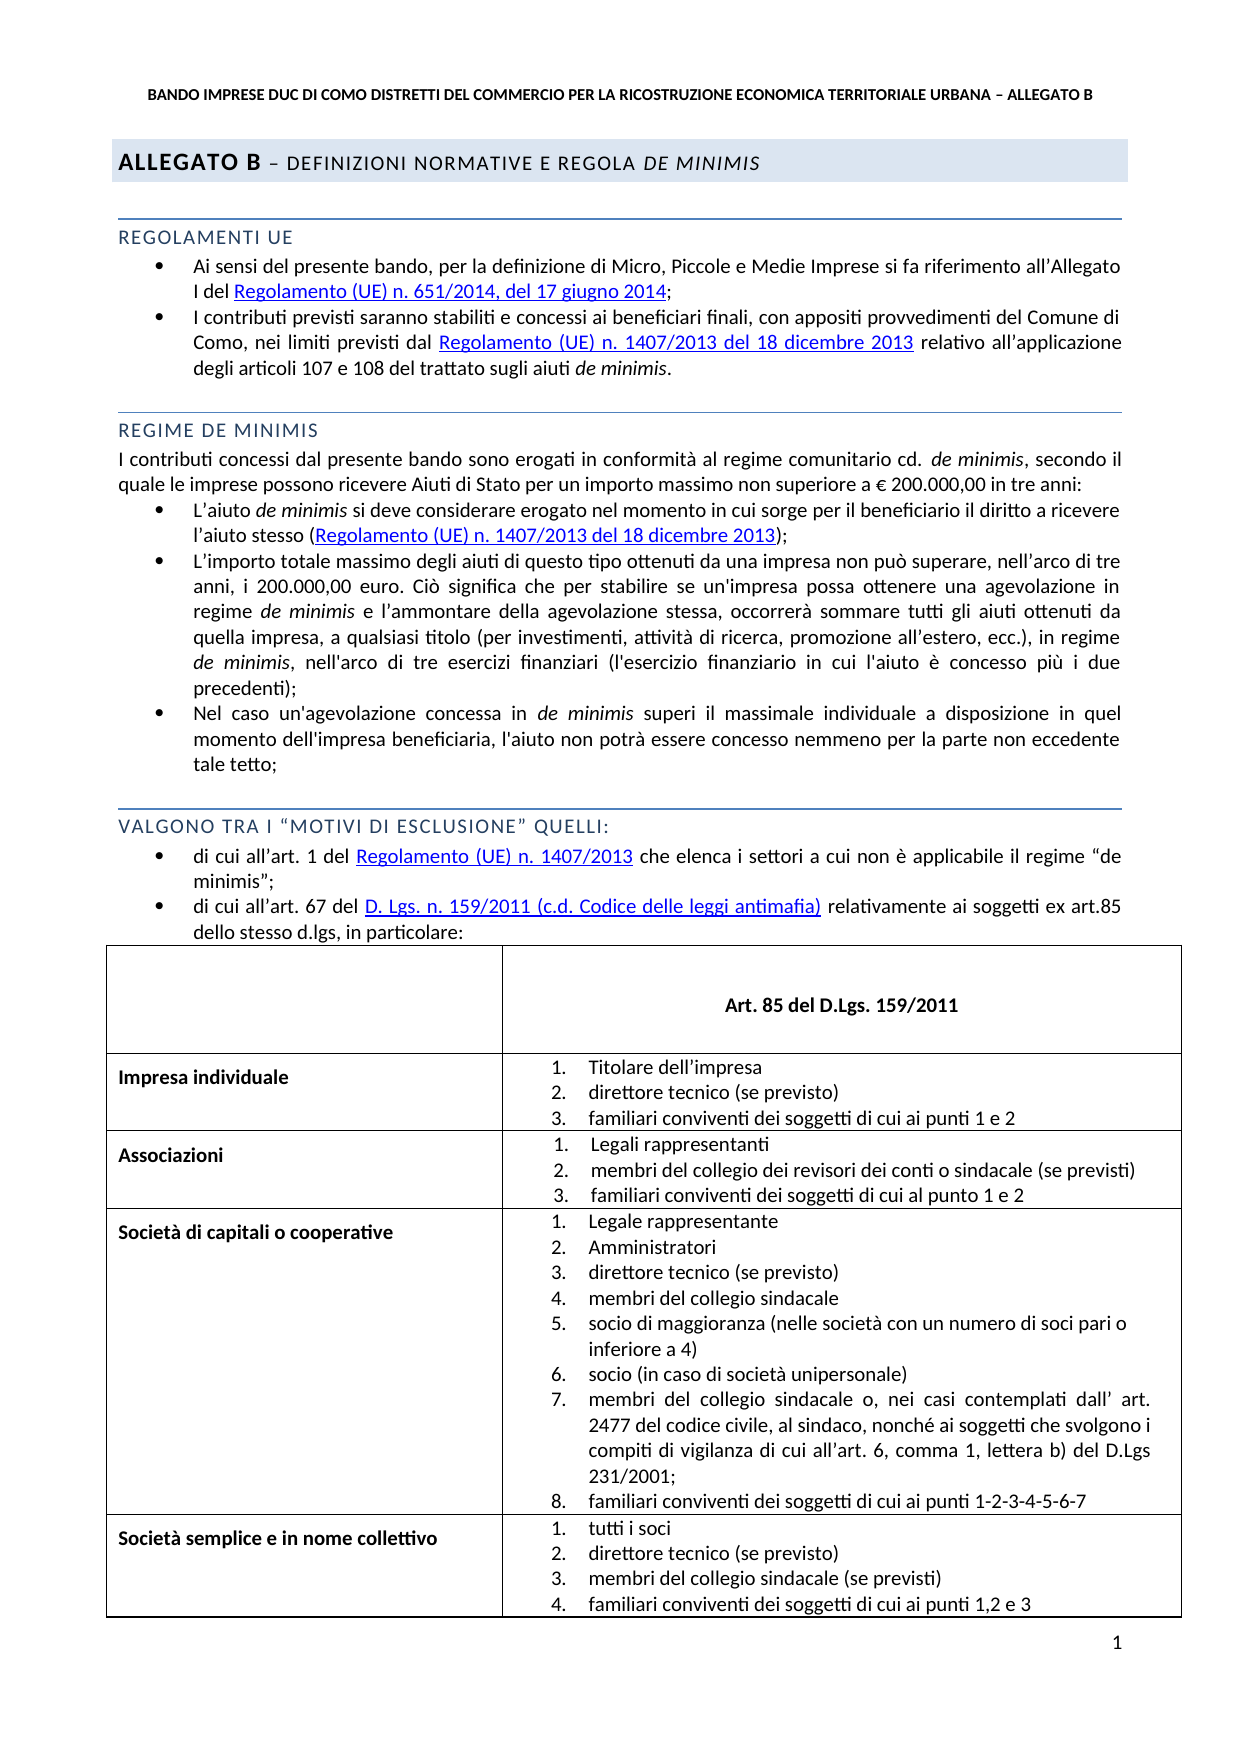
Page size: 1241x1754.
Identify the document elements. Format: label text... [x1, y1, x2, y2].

subtitle REGOLAMENTI UE [118, 220, 1122, 249]
list L’aiuto de minimis si deve considerare erogato nel momento in cui sorge per il beneficiario il diritto a ricevere l’aiuto stesso (Regolamento (UE) n. 1407/2013 del 18 dicembre 2013); [156, 497, 1122, 548]
list Nel caso un'agevolazione concessa in de minimis superi il massimale individuale a disposizione in quel momento dell'impresa beneficiaria, l'aiuto non potrà essere concesso nemmeno per la parte non eccedente tale tetto; [156, 700, 1122, 777]
list di cui all’art. 67 del D. Lgs. n. 159/2011 (c.d. Codice delle leggi antimafia) relativamente ai soggetti ex art.85 dello stesso d.lgs, in particolare: [156, 894, 1122, 944]
table_cell Titolare dell’impresa direttore tecnico (se previsto) familiari conviventi dei soggetti di cui ai punti 1 e 2 [503, 1054, 1181, 1130]
table_cell tutti i soci direttore tecnico (se previsto) membri del collegio sindacale (se previsti) familiari conviventi dei soggetti di cui ai punti 1,2 e 3 [503, 1515, 1181, 1616]
table_cell Impresa individuale [107, 1054, 502, 1130]
list di cui all’art. 1 del Regolamento (UE) n. 1407/2013 che elenca i settori a cui non è applicabile il regime “de minimis”; [156, 843, 1122, 894]
table_cell Società di capitali o cooperative [107, 1209, 502, 1514]
table_header [107, 946, 502, 1053]
table_header Art. 85 del D.Lgs. 159/2011 [503, 946, 1181, 1053]
list I contributi previsti saranno stabiliti e concessi ai beneficiari finali, con appositi provvedimenti del Comune di Como, nei limiti previsti dal Regolamento (UE) n. 1407/2013 del 18 dicembre 2013 relativo all’applicazione degli articoli 107 e 108 del trattato sugli aiuti de minimis. [156, 304, 1122, 380]
table_cell Associazioni [107, 1131, 502, 1208]
table_cell Società semplice e in nome collettivo [107, 1515, 502, 1616]
list Ai sensi del presente bando, per la definizione di Micro, Piccole e Medie Imprese si fa riferimento all’Allegato I del Regolamento (UE) n. 651/2014, del 17 giugno 2014; [156, 253, 1122, 304]
table_cell Legali rappresentanti membri del collegio dei revisori dei conti o sindacale (se previsti) familiari conviventi dei soggetti di cui al punto 1 e 2 [503, 1131, 1181, 1208]
table_cell Legale rappresentante Amministratori direttore tecnico (se previsto) membri del collegio sindacale socio di maggioranza (nelle società con un numero di soci pari o inferiore a 4) socio (in caso di società unipersonale) membri del collegio sindacale o, nei casi contemplati dall’ art. 2477 del codice civile, al sindaco, nonché ai soggetti che svolgono i compiti di vigilanza di cui all’art. 6, comma 1, lettera b) del D.Lgs 231/2001; familiari conviventi dei soggetti di cui ai punti 1-2-3-4-5-6-7 [503, 1209, 1181, 1514]
subtitle REGIME DE MINIMIS [118, 413, 1122, 442]
subtitle Allegato B – Definizioni normative e regola de minimis [118, 146, 1122, 176]
list L’importo totale massimo degli aiuti di questo tipo ottenuti da una impresa non può superare, nell’arco di tre anni, i 200.000,00 euro. Ciò significa che per stabilire se un'impresa possa ottenere una agevolazione in regime de minimis e l’ammontare della agevolazione stessa, occorrerà sommare tutti gli aiuti ottenuti da quella impresa, a qualsiasi titolo (per investimenti, attività di ricerca, promozione all’estero, ecc.), in regime de minimis, nell'arco di tre esercizi finanziari (l'esercizio finanziario in cui l'aiuto è concesso più i due precedenti); [156, 548, 1122, 700]
text I contributi concessi dal presente bando sono erogati in conformità al regime comunitario cd. de minimis, secondo il quale le imprese possono ricevere Aiuti di Stato per un importo massimo non superiore a € 200.000,00 in tre anni: [118, 446, 1122, 497]
subtitle VALGONO TRA I “MOTIVI DI ESCLUSIONE” QUELLI: [118, 810, 1122, 839]
